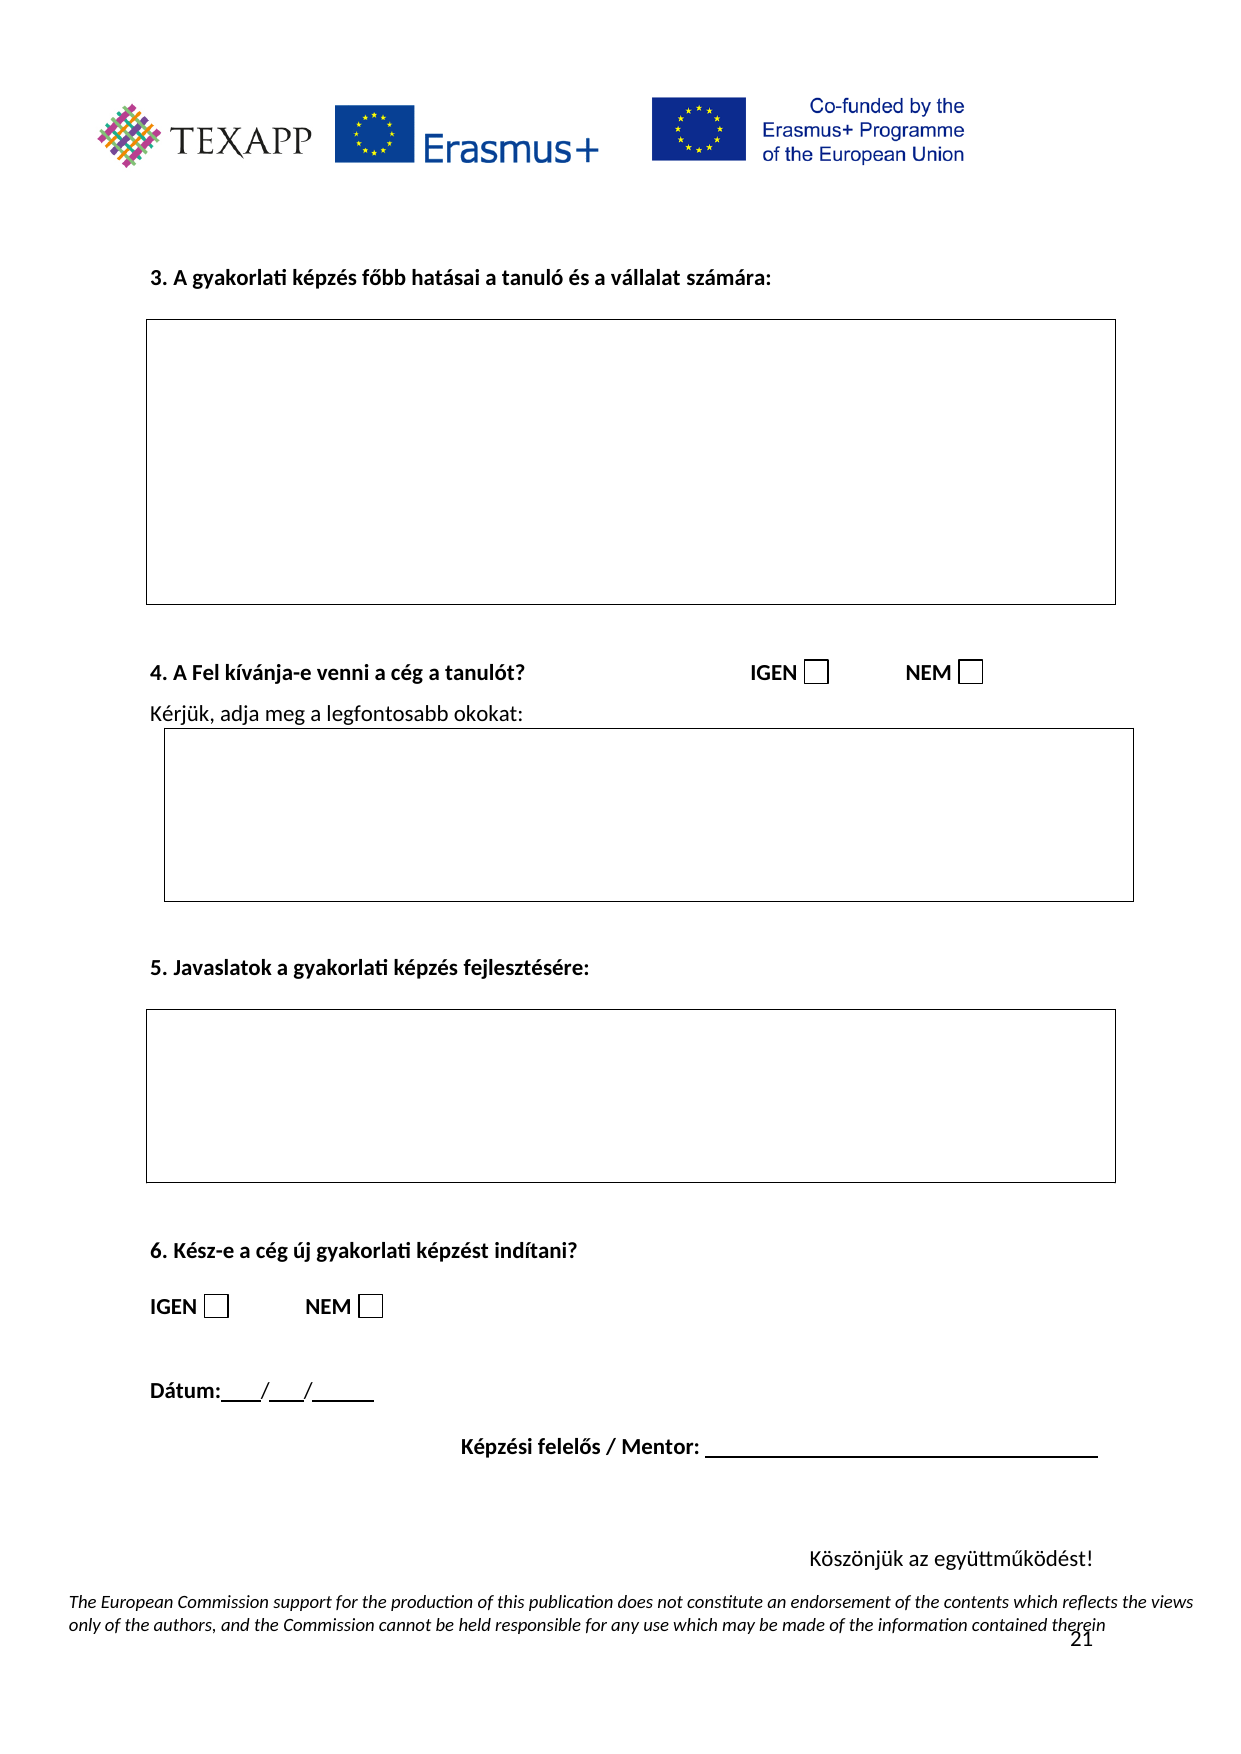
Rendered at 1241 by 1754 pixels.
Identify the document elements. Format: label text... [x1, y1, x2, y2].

list A gyakorlati képzés főbb hatásai a tanuló és a vállalat számára: [150, 263, 1196, 291]
text IGEN NEM [150, 1292, 1196, 1320]
text Képzési felelős / Mentor: [461, 1432, 1196, 1460]
list Kész-e a cég új gyakorlati képzést indítani? [150, 1236, 1196, 1264]
text Köszönjük az együttműködést! [69, 1544, 1093, 1572]
text Kérjük, adja meg a legfontosabb okokat: [150, 699, 1196, 728]
picture [73, 87, 599, 185]
list Javaslatok a gyakorlati képzés fejlesztésére: [150, 953, 1196, 981]
text Dátum: / / [150, 1376, 1196, 1404]
picture [632, 79, 980, 179]
list A Fel kívánja-e venni a cég a tanulót? IGEN NEM [150, 658, 1196, 686]
